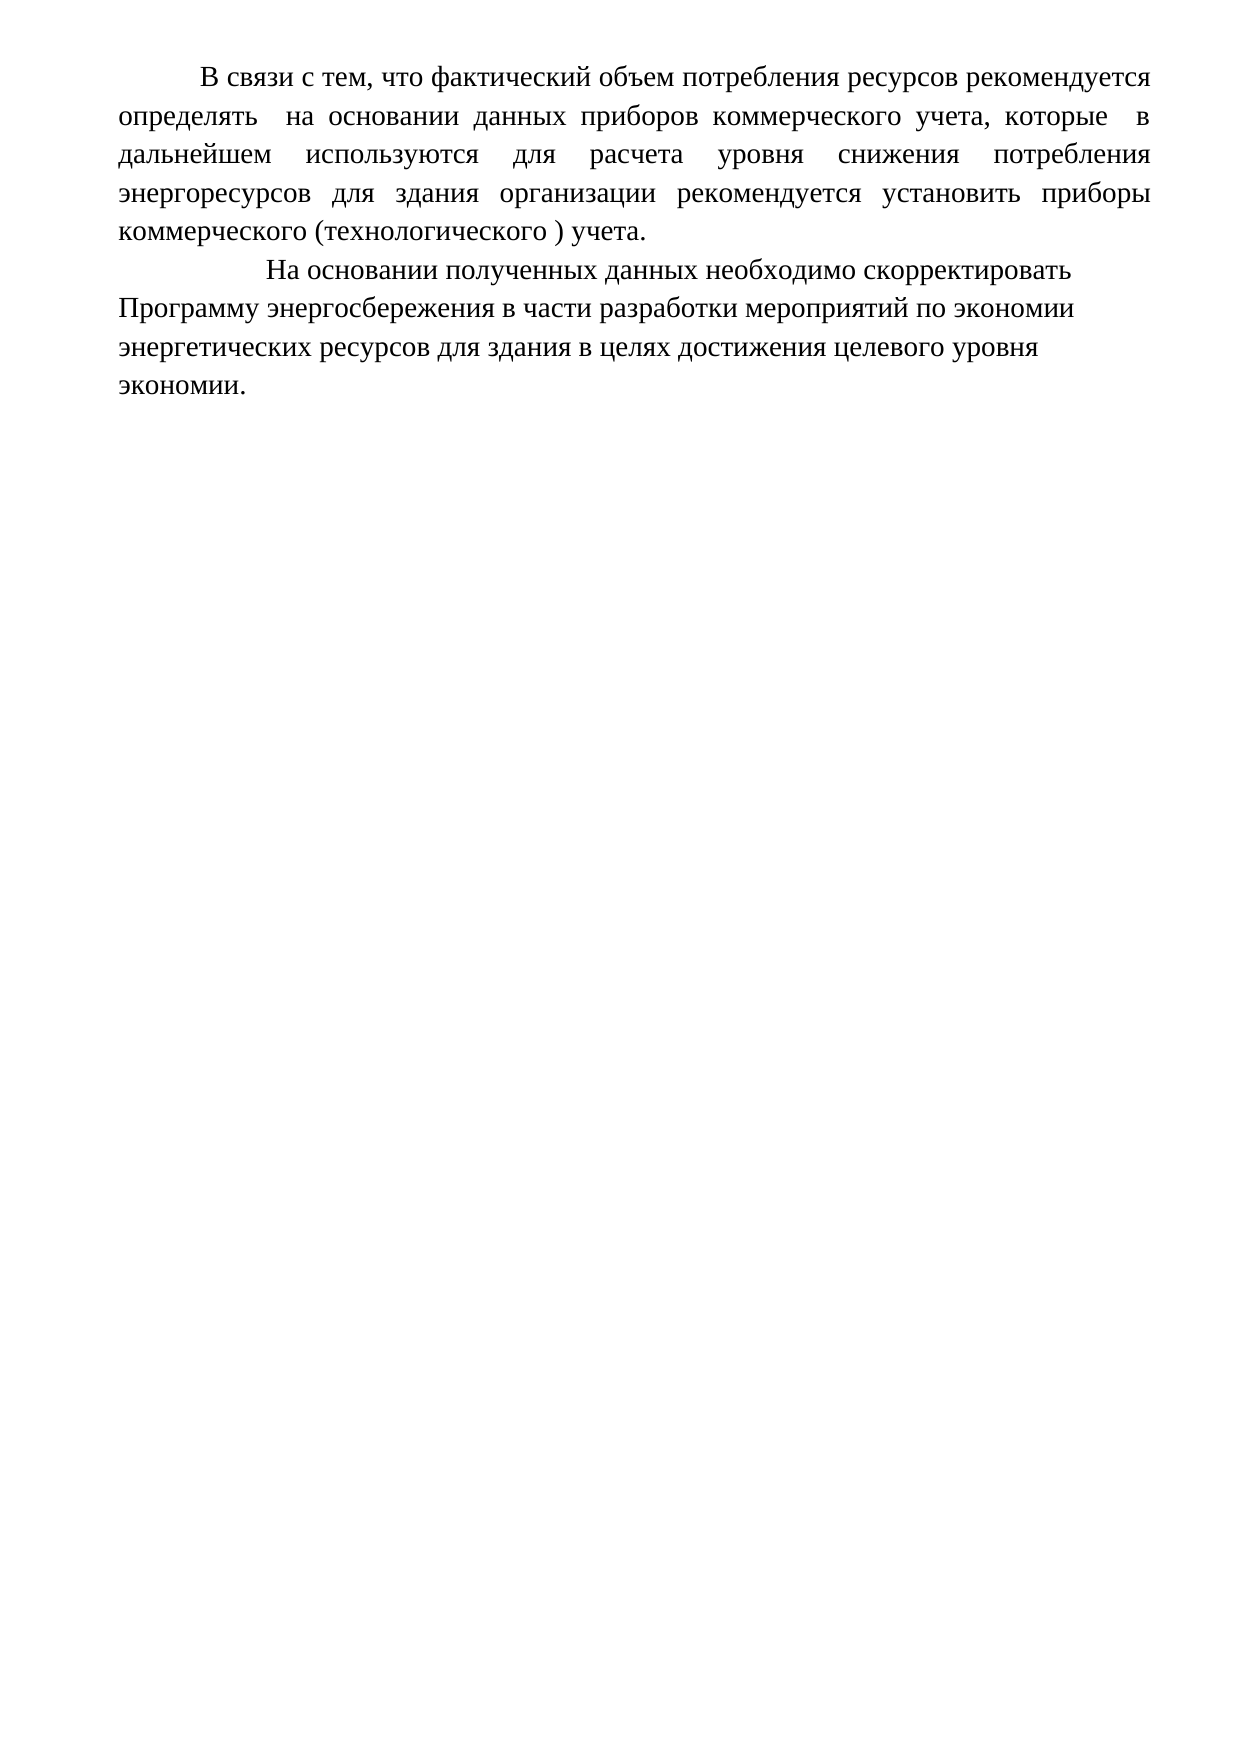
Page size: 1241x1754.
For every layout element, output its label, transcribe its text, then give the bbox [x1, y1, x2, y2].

text В связи с тем, что фактический объем потребления ресурсов рекомендуется определять на основании данных приборов коммерческого учета, которые в дальнейшем используются для расчета уровня снижения потребления энергоресурсов для здания организации рекомендуется установить приборы коммерческого (технологического ) учета. [118, 59, 1152, 247]
text На основании полученных данных необходимо скорректировать Программу энергосбережения в части разработки мероприятий по экономии энергетических ресурсов для здания в целях достижения целевого уровня экономии. [118, 252, 1152, 401]
